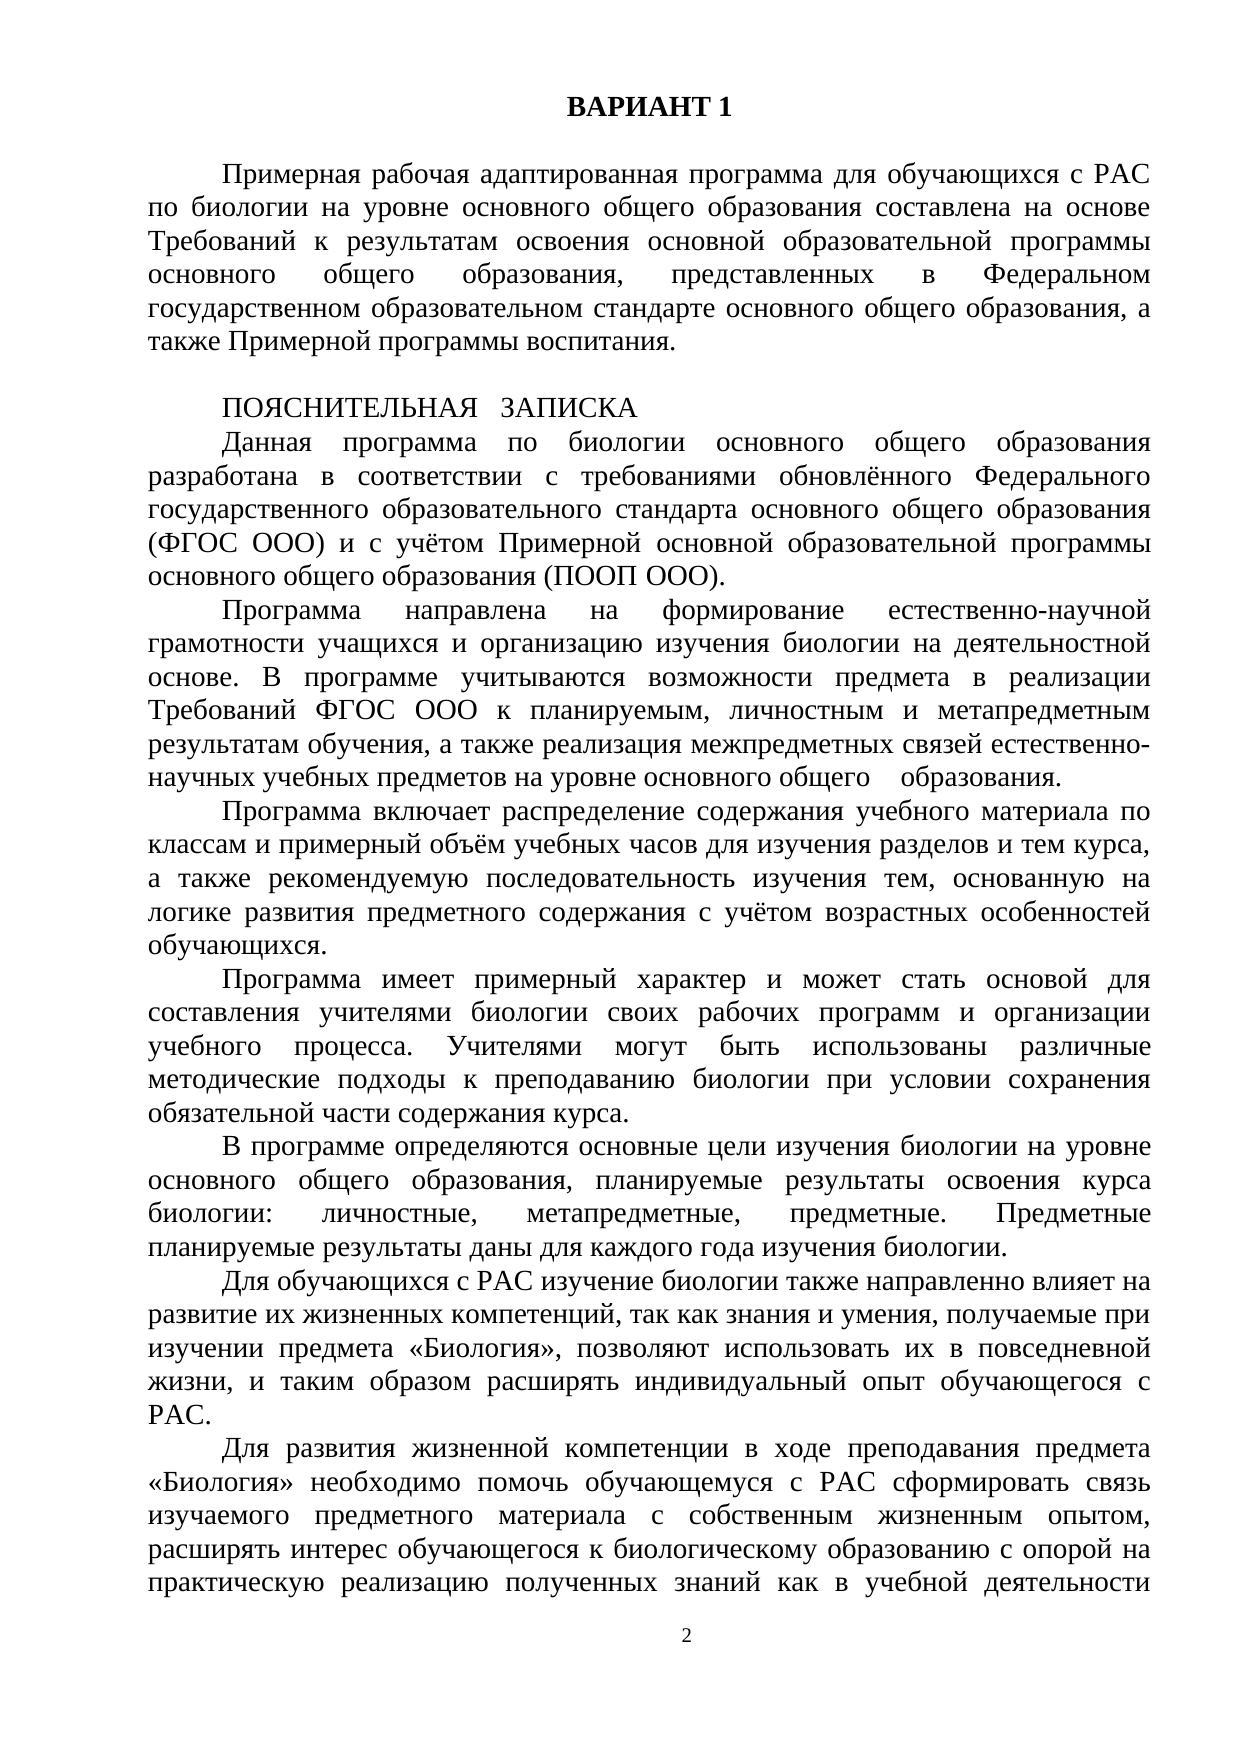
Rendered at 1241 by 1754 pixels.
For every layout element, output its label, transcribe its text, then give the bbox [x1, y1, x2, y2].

text ПОЯСНИТЕЛЬНАЯ ЗАПИСКА [148, 391, 1152, 424]
text В программе определяются основные цели изучения биологии на уровне основного общего образования, планируемые результаты освоения курса биологии: личностные, метапредметные, предметные. Предметные планируемые результаты даны для каждого года изучения биологии. [148, 1128, 1152, 1263]
subtitle ВАРИАНТ 1 [148, 89, 1152, 122]
text Для обучающихся с РАС изучение биологии также направленно влияет на развитие их жизненных компетенций, так как знания и умения, получаемые при изучении предмета «Биология», позволяют использовать их в повседневной жизни, и таким образом расширять индивидуальный опыт обучающегося с РАС. [148, 1263, 1152, 1430]
text Программа имеет примерный характер и может стать основой для составления учителями биологии своих рабочих программ и организации учебного процесса. Учителями могут быть использованы различные методические подходы к преподаванию биологии при условии сохранения обязательной части содержания курса. [148, 961, 1152, 1128]
text Данная программа по биологии основного общего образования разработана в соответствии с требованиями обновлённого Федерального государственного образовательного стандарта основного общего образования (ФГОС ООО) и с учётом Примерной основной образовательной программы основного общего образования (ПООП ООО). [148, 424, 1152, 592]
text Примерная рабочая адаптированная программа для обучающихся с РАС по биологии на уровне основного общего образования составлена на основе Требований к результатам освоения основной образовательной программы основного общего образования, представленных в Федеральном государственном образовательном стандарте основного общего образования, а также Примерной программы воспитания. [148, 156, 1152, 357]
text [148, 1430, 1152, 1598]
text Программа включает распределение содержания учебного материала по классам и примерный объём учебных часов для изучения разделов и тем курса, а также рекомендуемую последовательность изучения тем, основанную на логике развития предметного содержания с учётом возрастных особенностей обучающихся. [148, 793, 1152, 961]
text Программа направлена на формирование естественно-научной грамотности учащихся и организацию изучения биологии на деятельностной основе. В программе учитываются возможности предмета в реализации Требований ФГОС ООО к планируемым, личностным и метапредметным результатам обучения, а также реализация межпредметных связей естественно-научных учебных предметов на уровне основного общего образования. [148, 592, 1152, 793]
